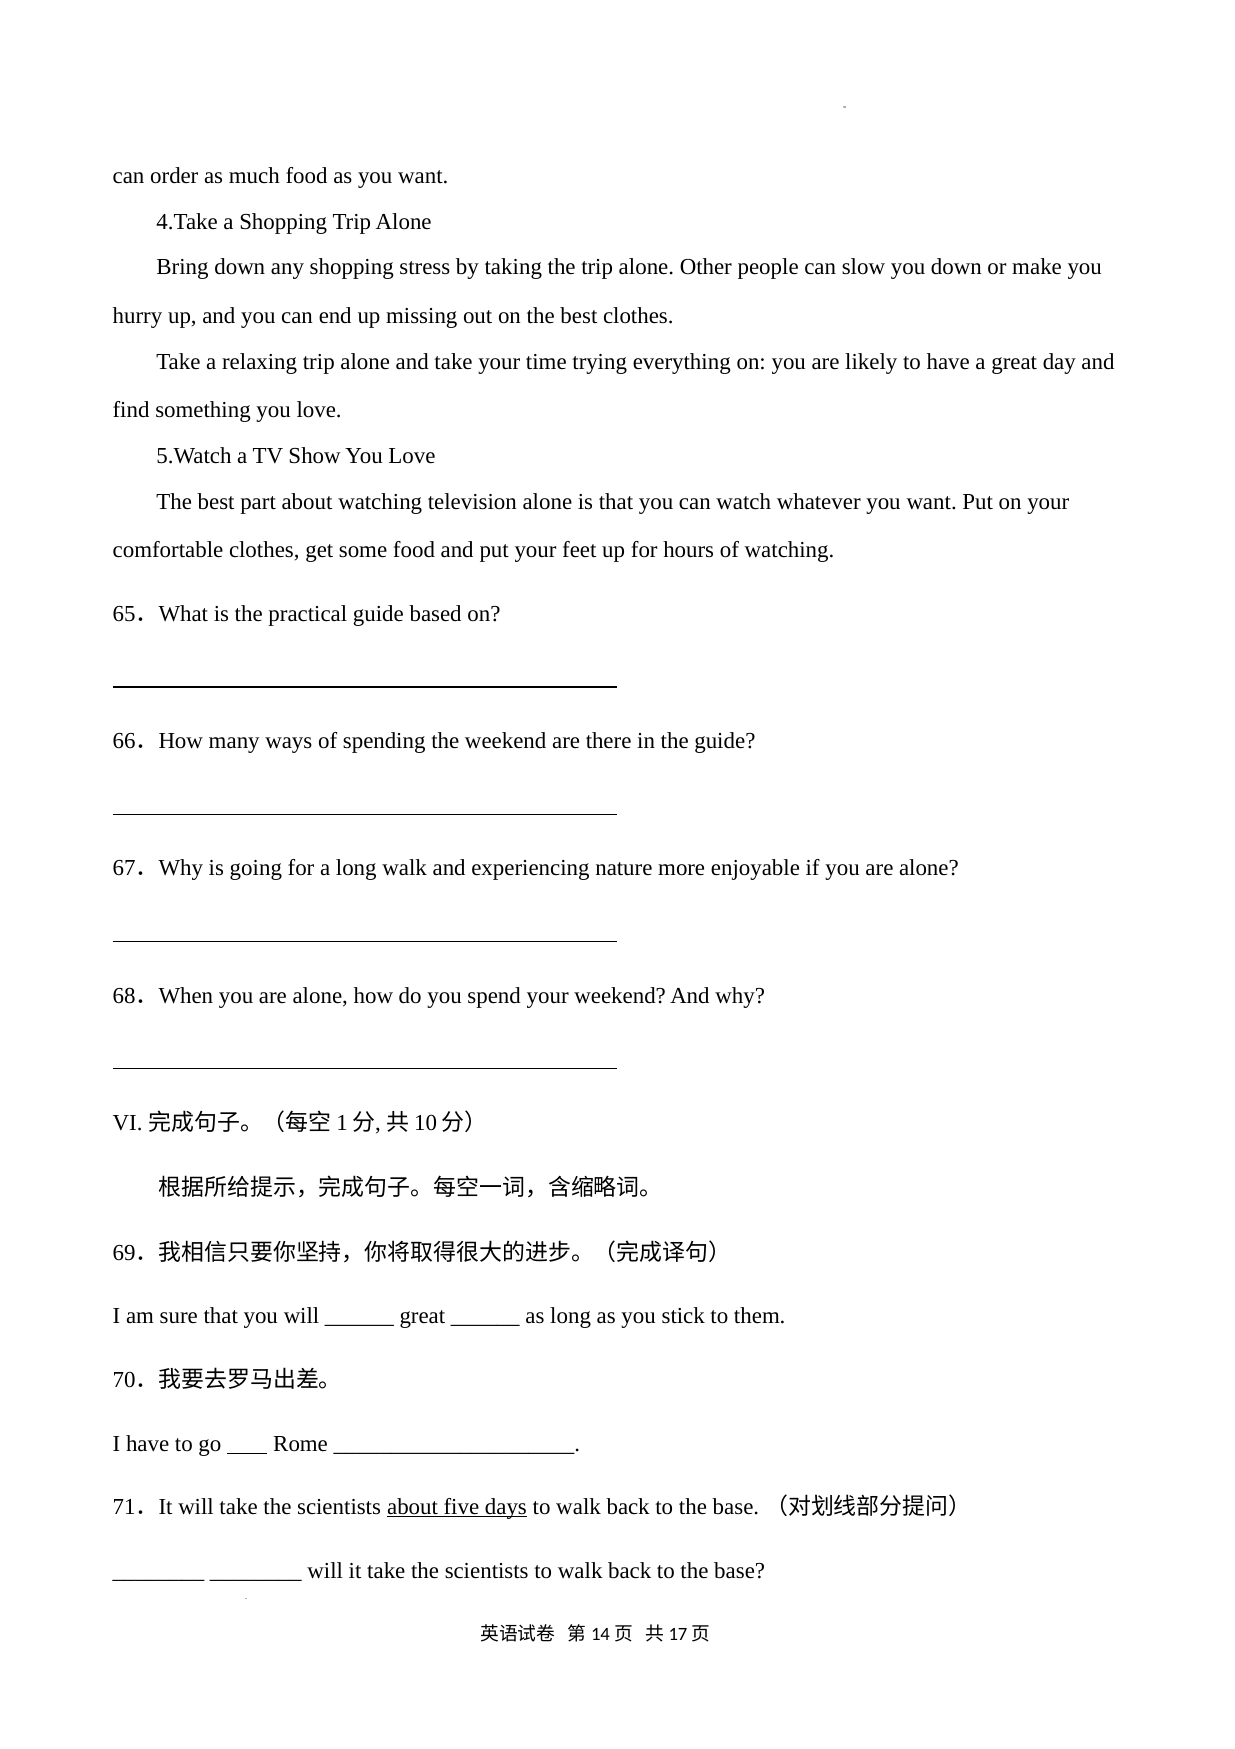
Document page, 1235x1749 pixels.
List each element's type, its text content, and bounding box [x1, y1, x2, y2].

text 65．What is the practical guide based on? [112, 579, 1122, 644]
text 71．It will take the scientists about five days to walk back to the base. （对划线部分提问） [112, 1472, 1122, 1537]
text 68．When you are alone, how do you spend your weekend? And why? [112, 961, 1122, 1026]
text 66．How many ways of spending the weekend are there in the guide? [112, 706, 1122, 771]
text The best part about watching television alone is that you can watch whatever you want. Put on your comfortable clothes, get some food and put your feet up for hours of watching. [112, 485, 1122, 566]
text Bring down any shopping stress by taking the trip alone. Other people can slow you down or make you hurry up, and you can end up missing out on the best clothes. [112, 250, 1122, 332]
text 67．Why is going for a long walk and experiencing nature more enjoyable if you are alone? [112, 833, 1122, 898]
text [112, 159, 1122, 192]
text I have to go Rome _____________________. [112, 1427, 1122, 1459]
text Take a relaxing trip alone and take your time trying everything on: you are likely to have a great day and find something you love. [112, 345, 1122, 426]
text 5.Watch a TV Show You Love [112, 439, 1122, 472]
text ________ ________ will it take the scientists to walk back to the base? [112, 1554, 1122, 1586]
text VI. 完成句子。（每空1分, 共10分） [112, 1088, 1122, 1153]
text 4.Take a Shopping Trip Alone [112, 205, 1122, 237]
text 70．我要去罗马出差。 [112, 1345, 1122, 1410]
text 69．我相信只要你坚持，你将取得很大的进步。（完成译句） [112, 1218, 1122, 1283]
text I am sure that you will ______ great ______ as long as you stick to them. [112, 1299, 1122, 1332]
text 根据所给提示，完成句子。每空一词，含缩略词。 [112, 1153, 1122, 1218]
